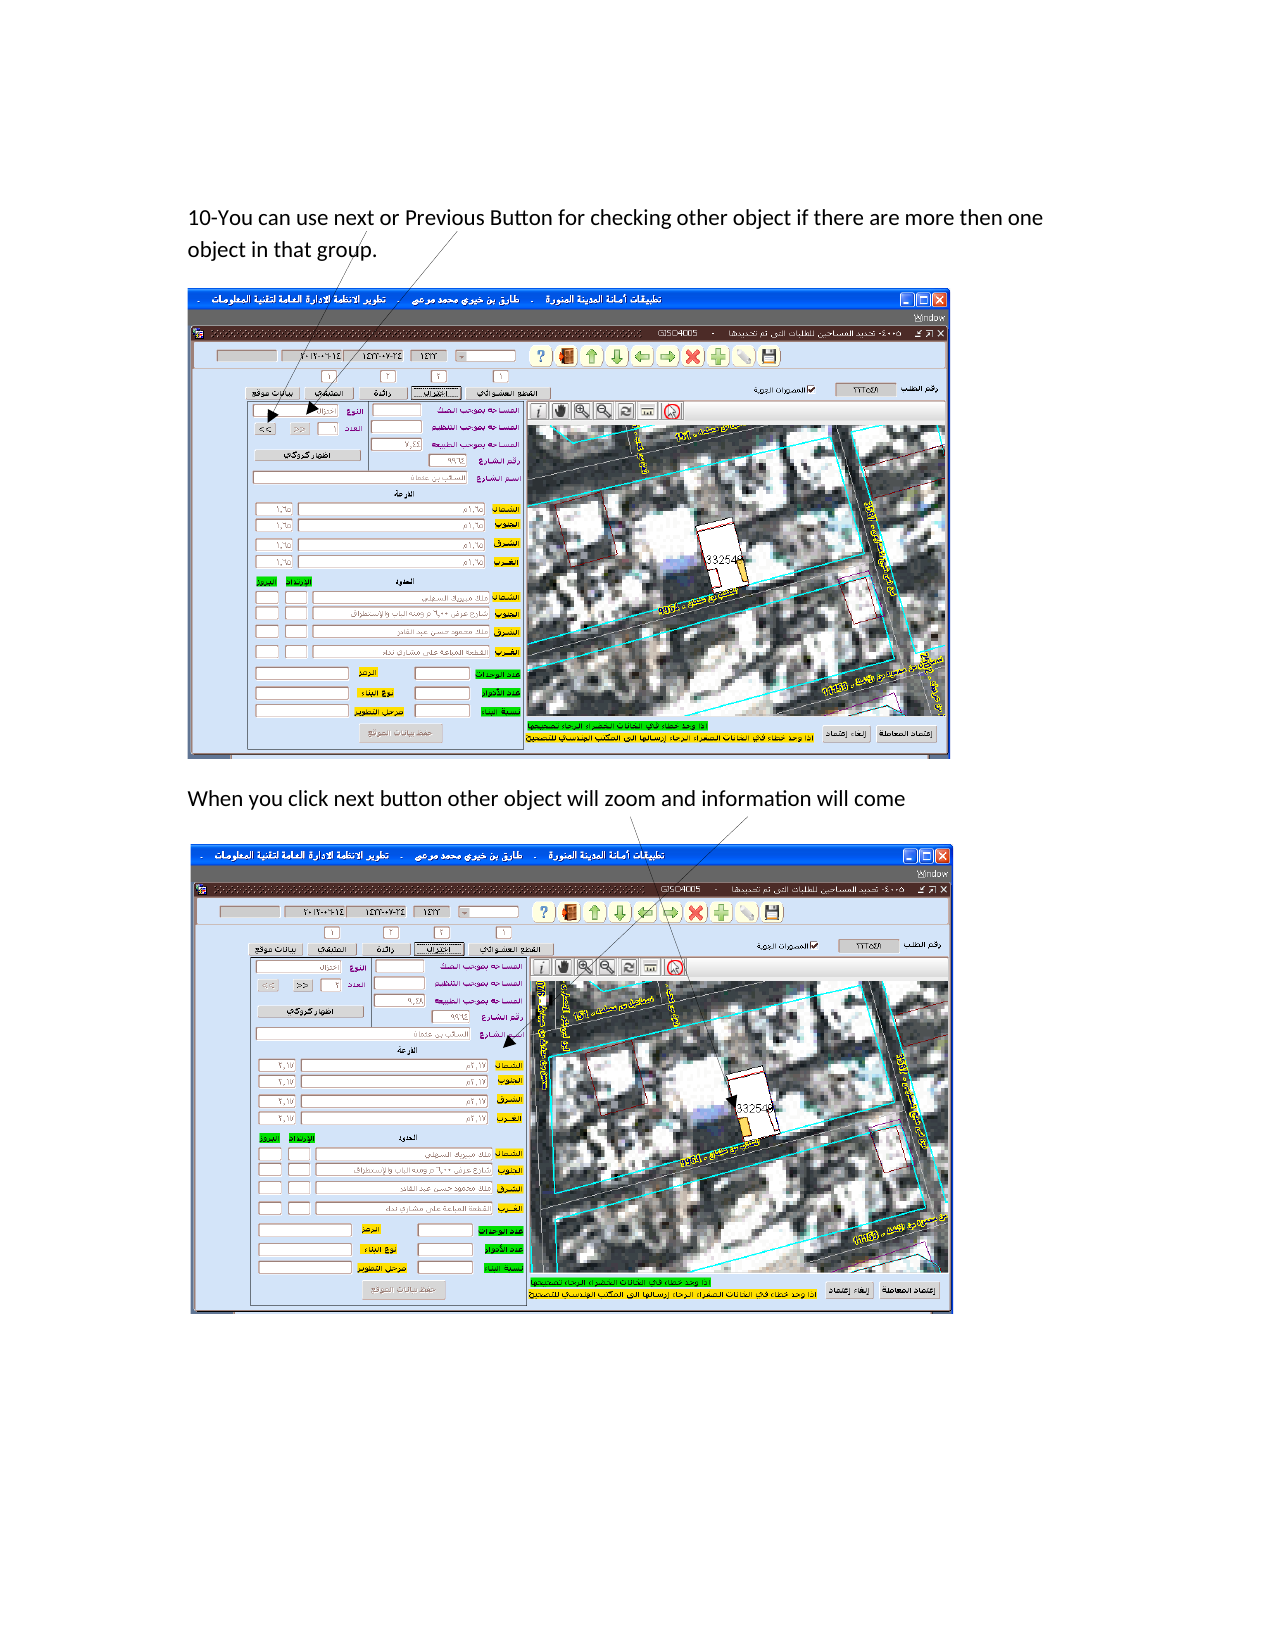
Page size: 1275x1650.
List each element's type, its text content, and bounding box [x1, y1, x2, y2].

text 10-You can use next or Previous Button for checking other object if there are more then one object in that group. [187, 203, 1087, 263]
picture [187, 288, 951, 759]
picture [641, 844, 717, 898]
text When you click next button other object will zoom and information will come [187, 784, 1087, 812]
picture [190, 844, 954, 1314]
